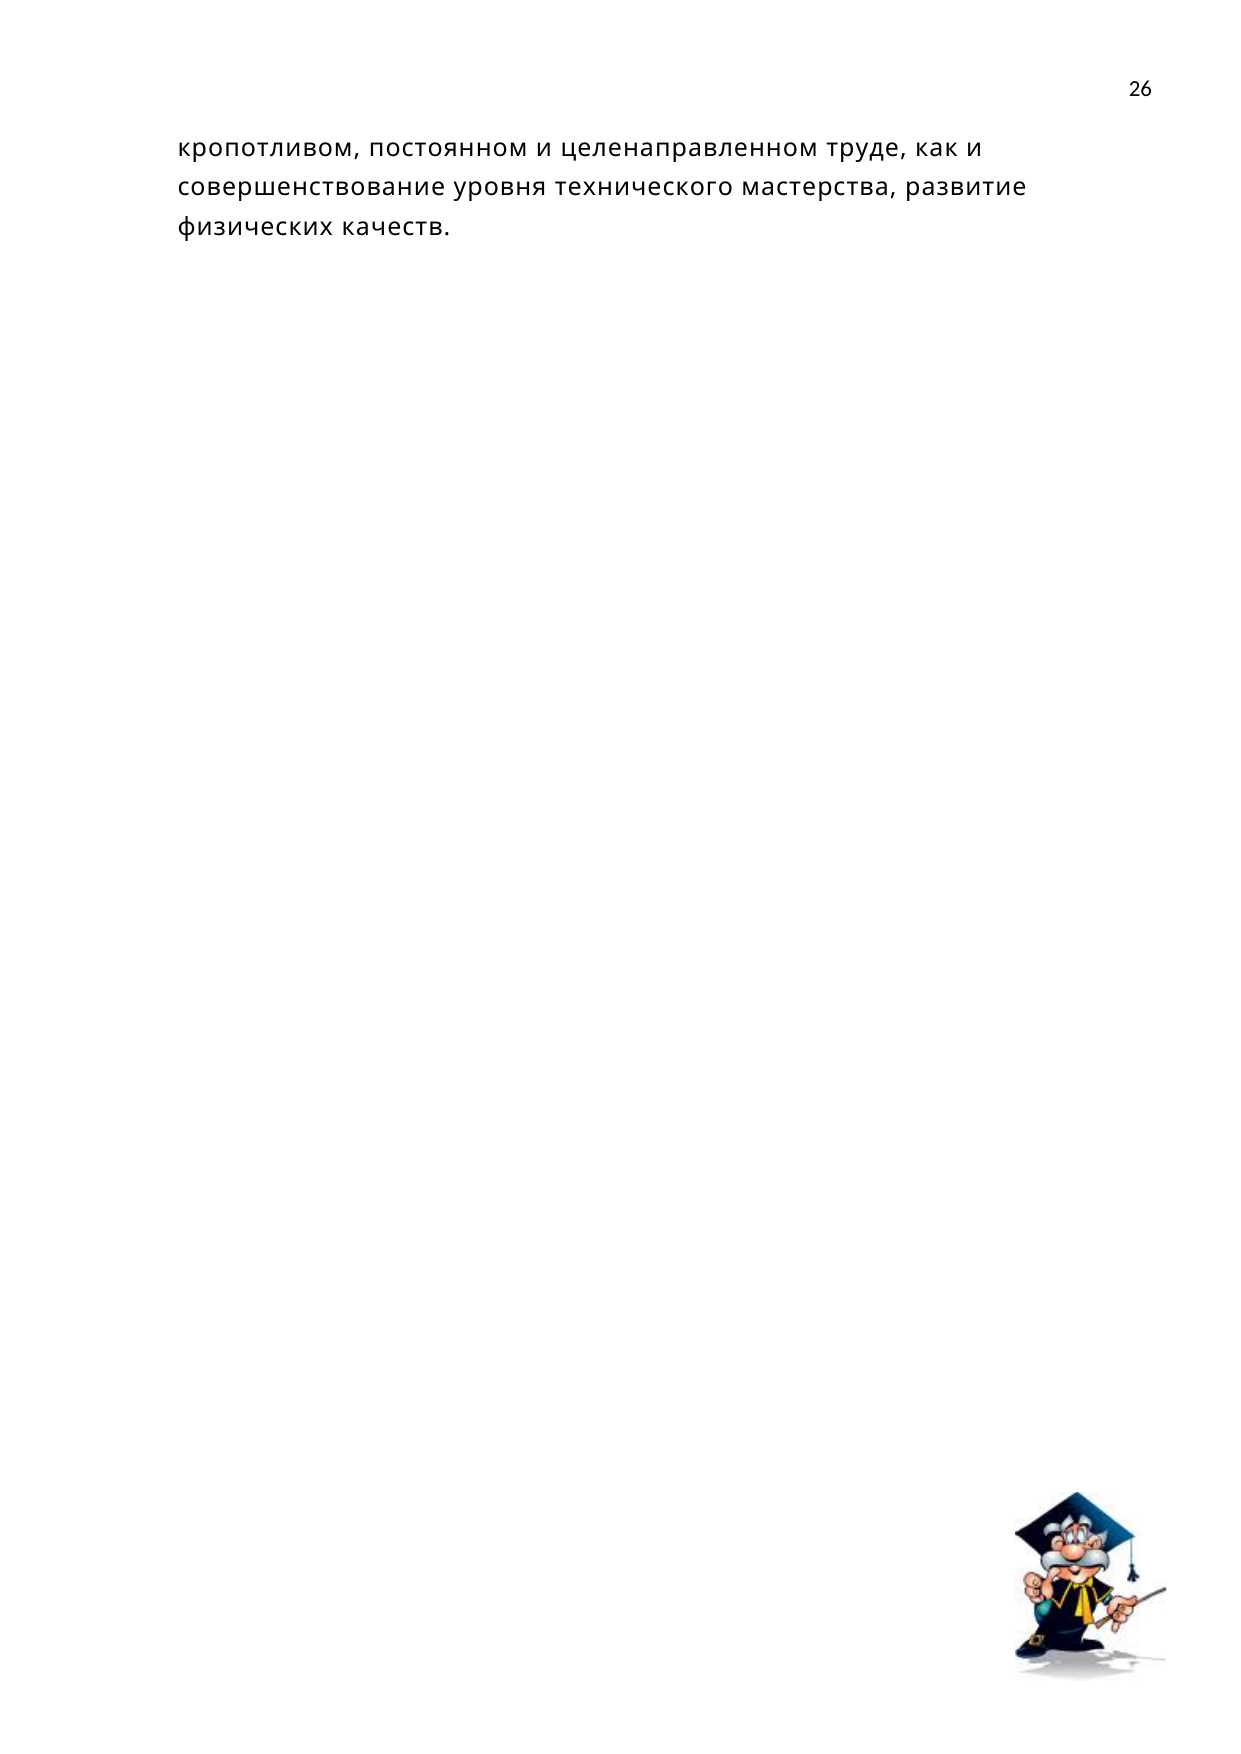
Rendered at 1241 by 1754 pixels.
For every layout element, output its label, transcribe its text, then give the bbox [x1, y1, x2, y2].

picture [1014, 1492, 1167, 1681]
